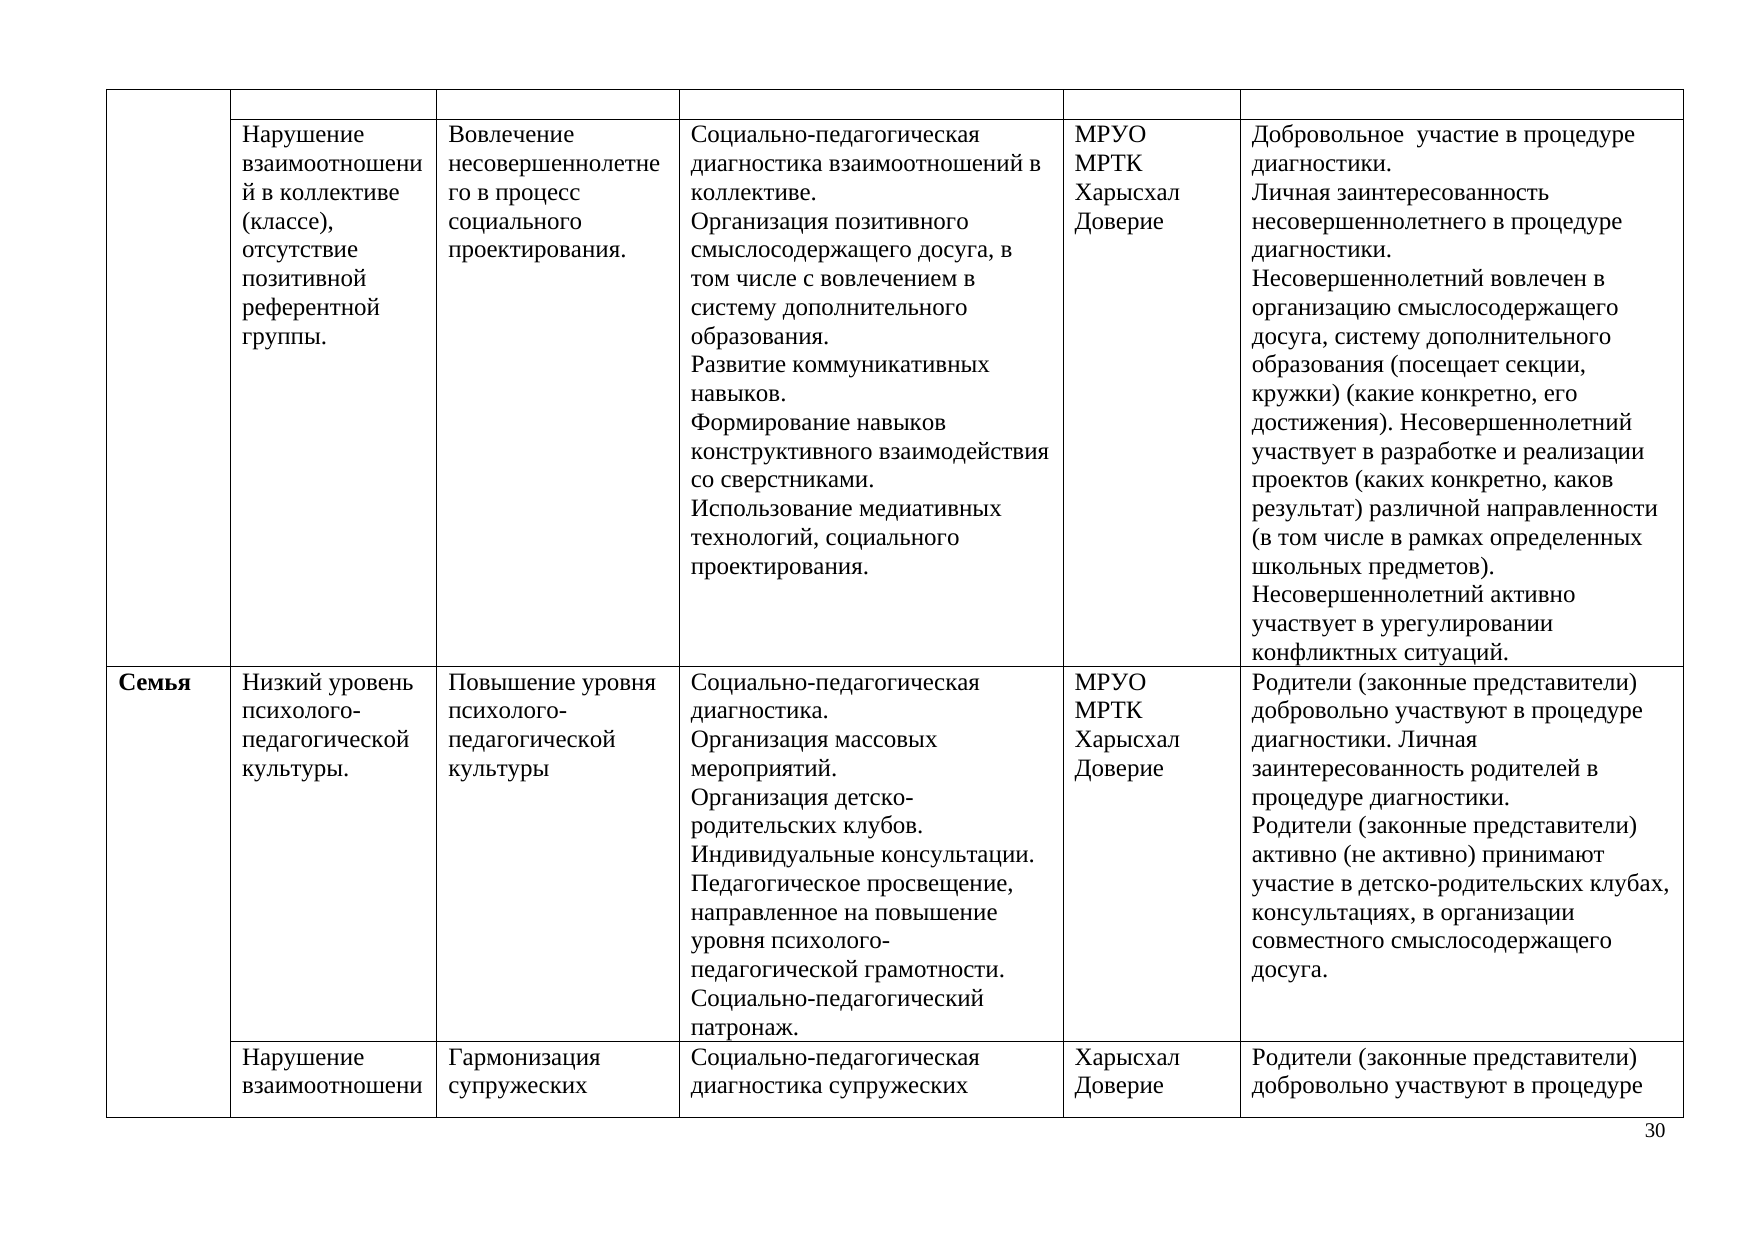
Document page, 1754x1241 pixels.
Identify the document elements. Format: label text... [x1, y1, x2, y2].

table_cell Социально-педагогическая диагностика. Организация массовых мероприятий. Организация детско-родительских клубов. Индивидуальные консультации. Педагогическое просвещение, направленное на повышение уровня психолого-педагогической грамотности. Социально-педагогический патронаж. [680, 667, 1063, 1041]
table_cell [231, 1042, 436, 1117]
table_cell Харысхал Доверие [1064, 1042, 1240, 1117]
table_cell Семья [107, 667, 230, 1117]
table_cell Вовлечение несовершеннолетнего в процесс социального проектирования. [437, 120, 679, 666]
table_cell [1241, 90, 1683, 118]
table_cell Добровольное участие в процедуре диагностики. Личная заинтересованность несовершеннолетнего в процедуре диагностики. Несовершеннолетний вовлечен в организацию смыслосодержащего досуга, систему дополнительного образования (посещает секции, кружки) (какие конкретно, его достижения). Несовершеннолетний участвует в разработке и реализации проектов (каких конкретно, каков результат) различной направленности (в том числе в рамках определенных школьных предметов). Несовершеннолетний активно участвует в урегулировании конфликтных ситуаций. [1241, 120, 1683, 666]
table_cell МРУО МРТК Харысхал Доверие [1064, 120, 1240, 666]
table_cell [1241, 1042, 1683, 1117]
table_cell Повышение уровня психолого-педагогической культуры [437, 667, 679, 1041]
table_cell МРУО МРТК Харысхал Доверие [1064, 667, 1240, 1041]
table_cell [437, 90, 679, 118]
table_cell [680, 1042, 1063, 1117]
table_cell Социально-педагогическая диагностика взаимоотношений в коллективе. Организация позитивного смыслосодержащего досуга, в том числе с вовлечением в систему дополнительного образования. Развитие коммуникативных навыков. Формирование навыков конструктивного взаимодействия со сверстниками. Использование медиативных технологий, социального проектирования. [680, 120, 1063, 666]
table_cell Нарушение взаимоотношений в коллективе (классе), отсутствие позитивной референтной группы. [231, 120, 436, 666]
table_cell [1064, 90, 1240, 118]
table_cell Родители (законные представители) добровольно участвуют в процедуре диагностики. Личная заинтересованность родителей в процедуре диагностики. Родители (законные представители) активно (не активно) принимают участие в детско-родительских клубах, консультациях, в организации совместного смыслосодержащего досуга. [1241, 667, 1683, 1041]
table_cell Низкий уровень психолого-педагогической культуры. [231, 667, 436, 1041]
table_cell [231, 90, 436, 118]
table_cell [437, 1042, 679, 1117]
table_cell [680, 90, 1063, 118]
